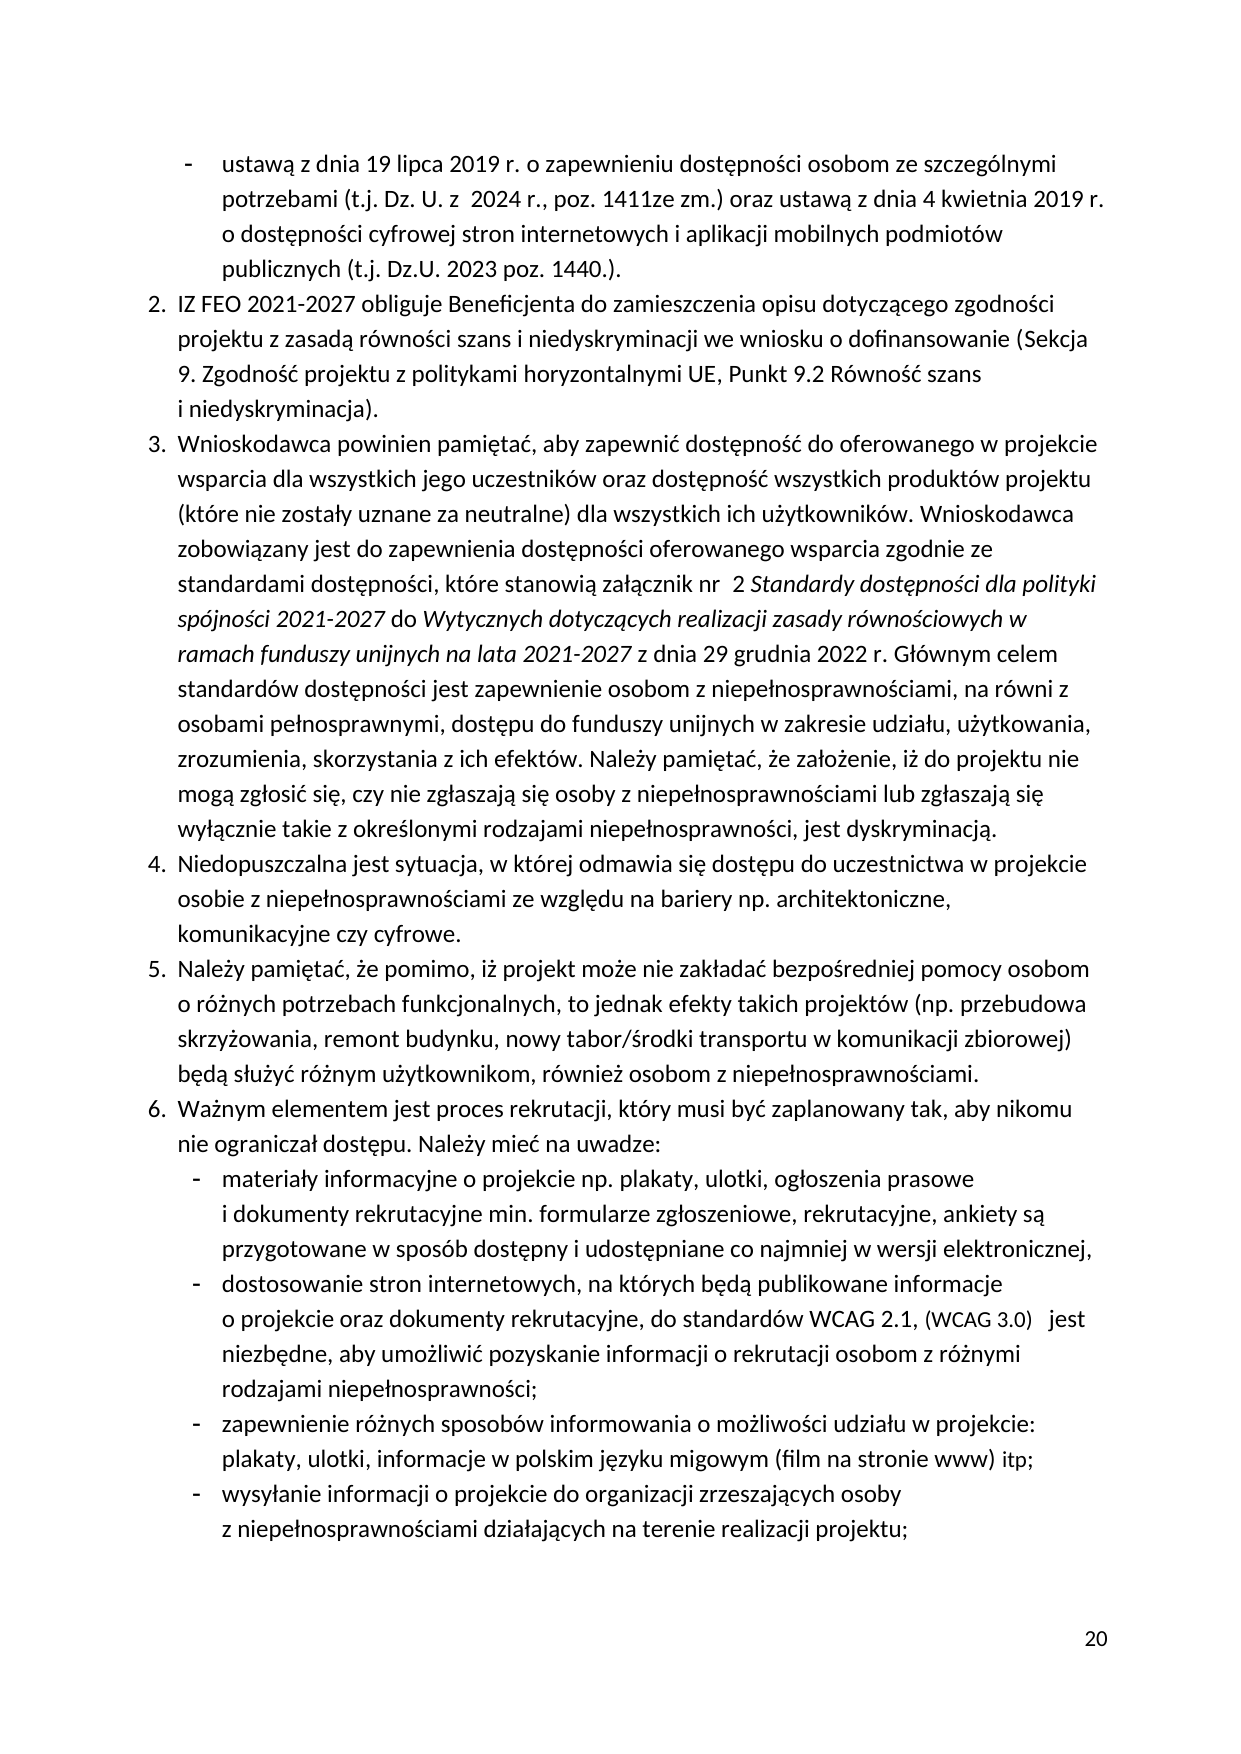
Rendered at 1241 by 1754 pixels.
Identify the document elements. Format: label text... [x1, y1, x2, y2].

list zapewnienie różnych sposobów informowania o możliwości udziału w projekcie: plakaty, ulotki, informacje w polskim języku migowym (film na stronie www) itp; [192, 1408, 1107, 1473]
list dostosowanie stron internetowych, na których będą publikowane informacje o projekcie oraz dokumenty rekrutacyjne, do standardów WCAG 2.1, (WCAG 3.0) jest niezbędne, aby umożliwić pozyskanie informacji o rekrutacji osobom z różnymi rodzajami niepełnosprawności; [192, 1268, 1107, 1403]
list ustawą z dnia 19 lipca 2019 r. o zapewnieniu dostępności osobom ze szczególnymi potrzebami (t.j. Dz. U. z 2024 r., poz. 1411ze zm.) oraz ustawą z dnia 4 kwietnia 2019 r. o dostępności cyfrowej stron internetowych i aplikacji mobilnych podmiotów publicznych (t.j. Dz.U. 2023 poz. 1440.). [184, 148, 1107, 283]
list Niedopuszczalna jest sytuacja, w której odmawia się dostępu do uczestnictwa w projekcie osobie z niepełnosprawnościami ze względu na bariery np. architektoniczne, komunikacyjne czy cyfrowe. [148, 848, 1107, 948]
list Wnioskodawca powinien pamiętać, aby zapewnić dostępność do oferowanego w projekcie wsparcia dla wszystkich jego uczestników oraz dostępność wszystkich produktów projektu (które nie zostały uznane za neutralne) dla wszystkich ich użytkowników. Wnioskodawca zobowiązany jest do zapewnienia dostępności oferowanego wsparcia zgodnie ze standardami dostępności, które stanowią załącznik nr 2 Standardy dostępności dla polityki spójności 2021-2027 do Wytycznych dotyczących realizacji zasady równościowych w ramach funduszy unijnych na lata 2021-2027 z dnia 29 grudnia 2022 r. Głównym celem standardów dostępności jest zapewnienie osobom z niepełnosprawnościami, na równi z osobami pełnosprawnymi, dostępu do funduszy unijnych w zakresie udziału, użytkowania, zrozumienia, skorzystania z ich efektów. Należy pamiętać, że założenie, iż do projektu nie mogą zgłosić się, czy nie zgłaszają się osoby z niepełnosprawnościami lub zgłaszają się wyłącznie takie z określonymi rodzajami niepełnosprawności, jest dyskryminacją. [148, 428, 1107, 843]
list wysyłanie informacji o projekcie do organizacji zrzeszających osoby z niepełnosprawnościami działających na terenie realizacji projektu; [192, 1478, 1107, 1543]
list materiały informacyjne o projekcie np. plakaty, ulotki, ogłoszenia prasowe i dokumenty rekrutacyjne min. formularze zgłoszeniowe, rekrutacyjne, ankiety są przygotowane w sposób dostępny i udostępniane co najmniej w wersji elektronicznej, [192, 1163, 1107, 1263]
list IZ FEO 2021-2027 obliguje Beneficjenta do zamieszczenia opisu dotyczącego zgodności projektu z zasadą równości szans i niedyskryminacji we wniosku o dofinansowanie (Sekcja 9. Zgodność projektu z politykami horyzontalnymi UE, Punkt 9.2 Równość szans i niedyskryminacja). [148, 288, 1107, 423]
list Należy pamiętać, że pomimo, iż projekt może nie zakładać bezpośredniej pomocy osobom o różnych potrzebach funkcjonalnych, to jednak efekty takich projektów (np. przebudowa skrzyżowania, remont budynku, nowy tabor/środki transportu w komunikacji zbiorowej) będą służyć różnym użytkownikom, również osobom z niepełnosprawnościami. [148, 953, 1107, 1088]
list Ważnym elementem jest proces rekrutacji, który musi być zaplanowany tak, aby nikomu nie ograniczał dostępu. Należy mieć na uwadze: [148, 1093, 1107, 1158]
